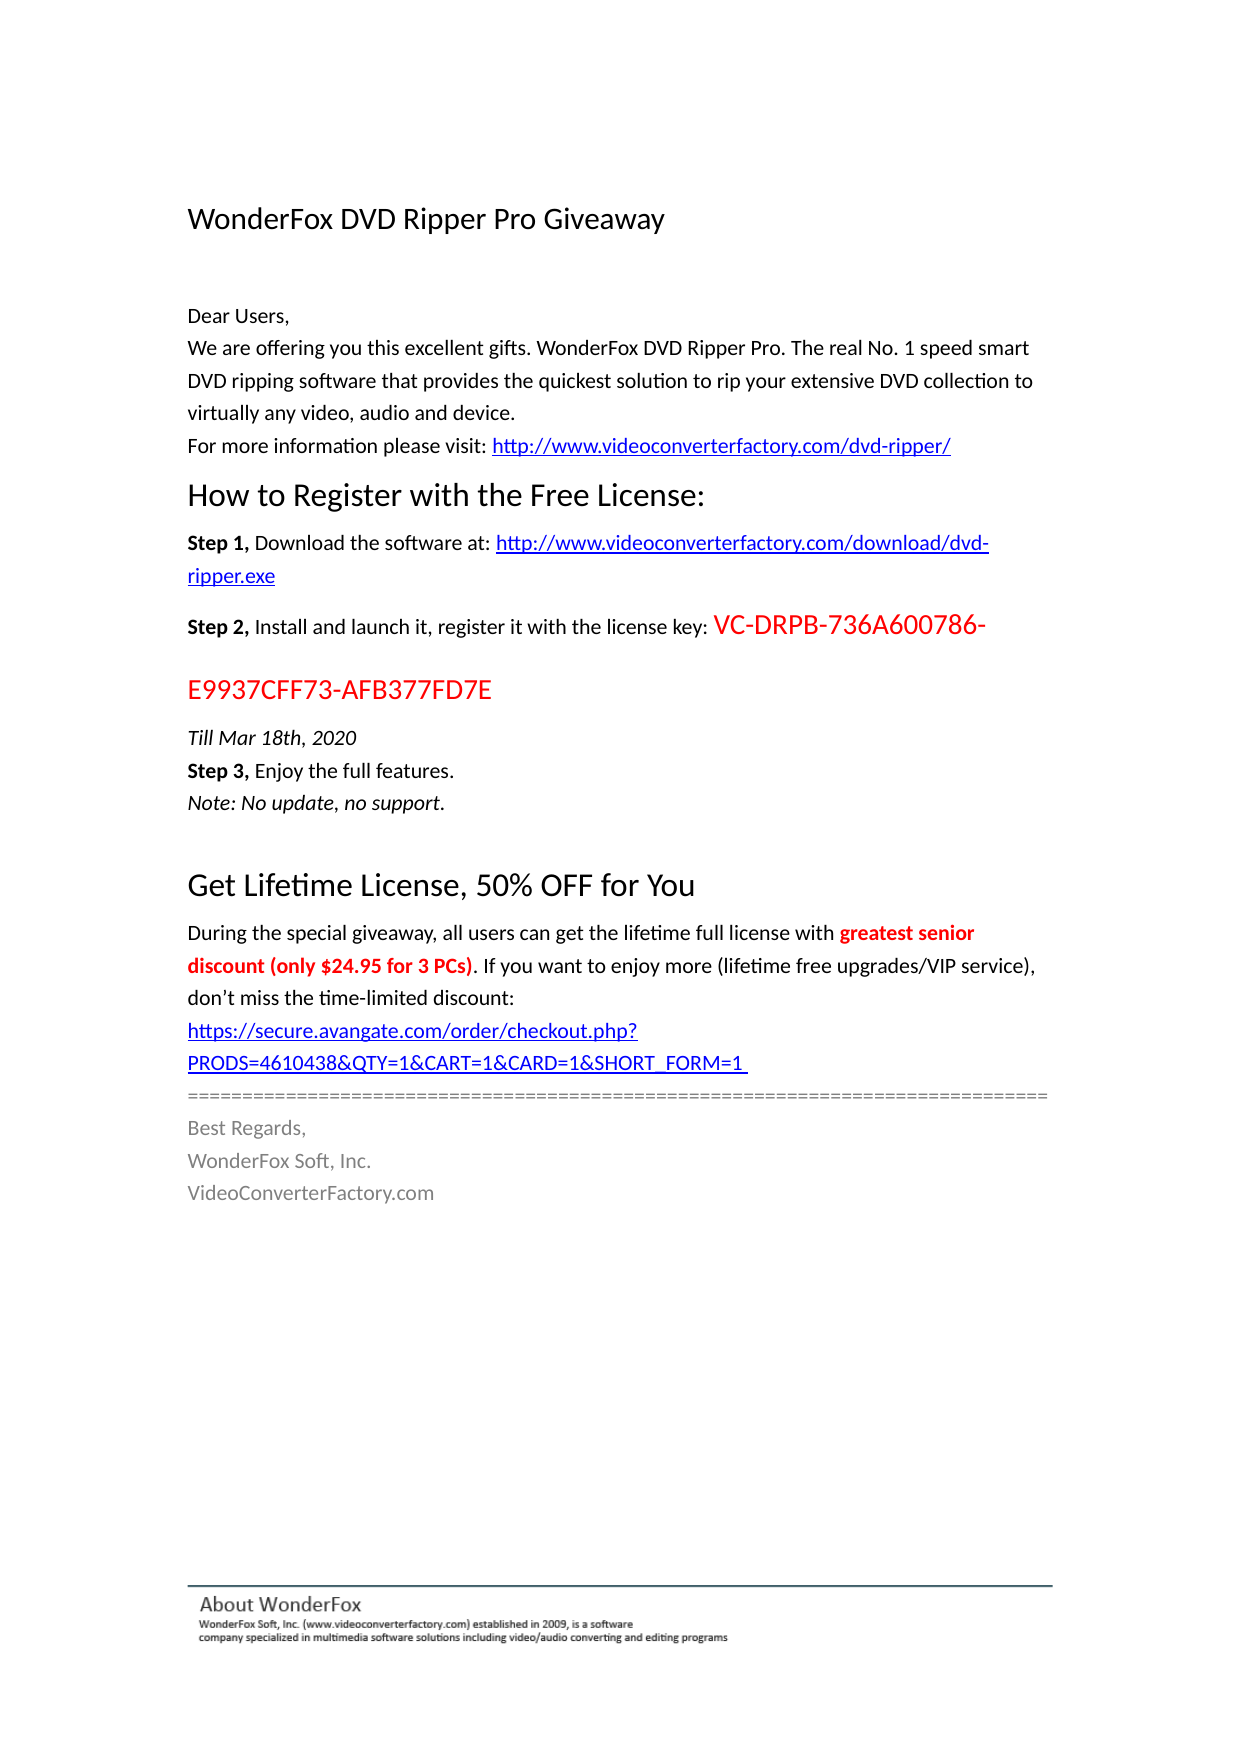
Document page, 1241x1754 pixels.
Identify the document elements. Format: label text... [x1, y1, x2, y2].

text During the special giveaway, all users can get the lifetime full license with greatest senior discount (only $24.95 for 3 PCs). If you want to enjoy more (lifetime free upgrades/VIP service), don’t miss the time-limited discount: [187, 917, 1053, 1014]
picture [187, 1585, 1053, 1651]
text WonderFox DVD Ripper Pro Giveaway [187, 185, 1053, 250]
text Best Regards, [187, 1112, 1053, 1144]
text Step 1, Download the software at: http://www.videoconverterfactory.com/download/dvd-ripper.exe [187, 527, 1053, 592]
text Note: No update, no support. [187, 787, 1053, 819]
text https://secure.avangate.com/order/checkout.php?PRODS=4610438&QTY=1&CART=1&CARD=1&SHORT_FORM=1 =============================================================================== [187, 1014, 1053, 1112]
text VideoConverterFactory.com [187, 1177, 1053, 1209]
text Get Lifetime License, 50% OFF for You [187, 852, 1053, 917]
text Dear Users, [187, 299, 1053, 332]
text For more information please visit: http://www.videoconverterfactory.com/dvd-ripper/ [187, 429, 1053, 462]
text We are offering you this excellent gifts. WonderFox DVD Ripper Pro. The real No. 1 speed smart DVD ripping software that provides the quickest solution to rip your extensive DVD collection to virtually any video, audio and device. [187, 332, 1053, 429]
text Step 2, Install and launch it, register it with the license key: VC-DRPB-736A600786-E9937CFF73-AFB377FD7E [187, 592, 1053, 722]
text Till Mar 18th, 2020 Step 3, Enjoy the full features. [187, 722, 1053, 787]
text How to Register with the Free License: [187, 462, 1053, 527]
text WonderFox Soft, Inc. [187, 1144, 1053, 1177]
